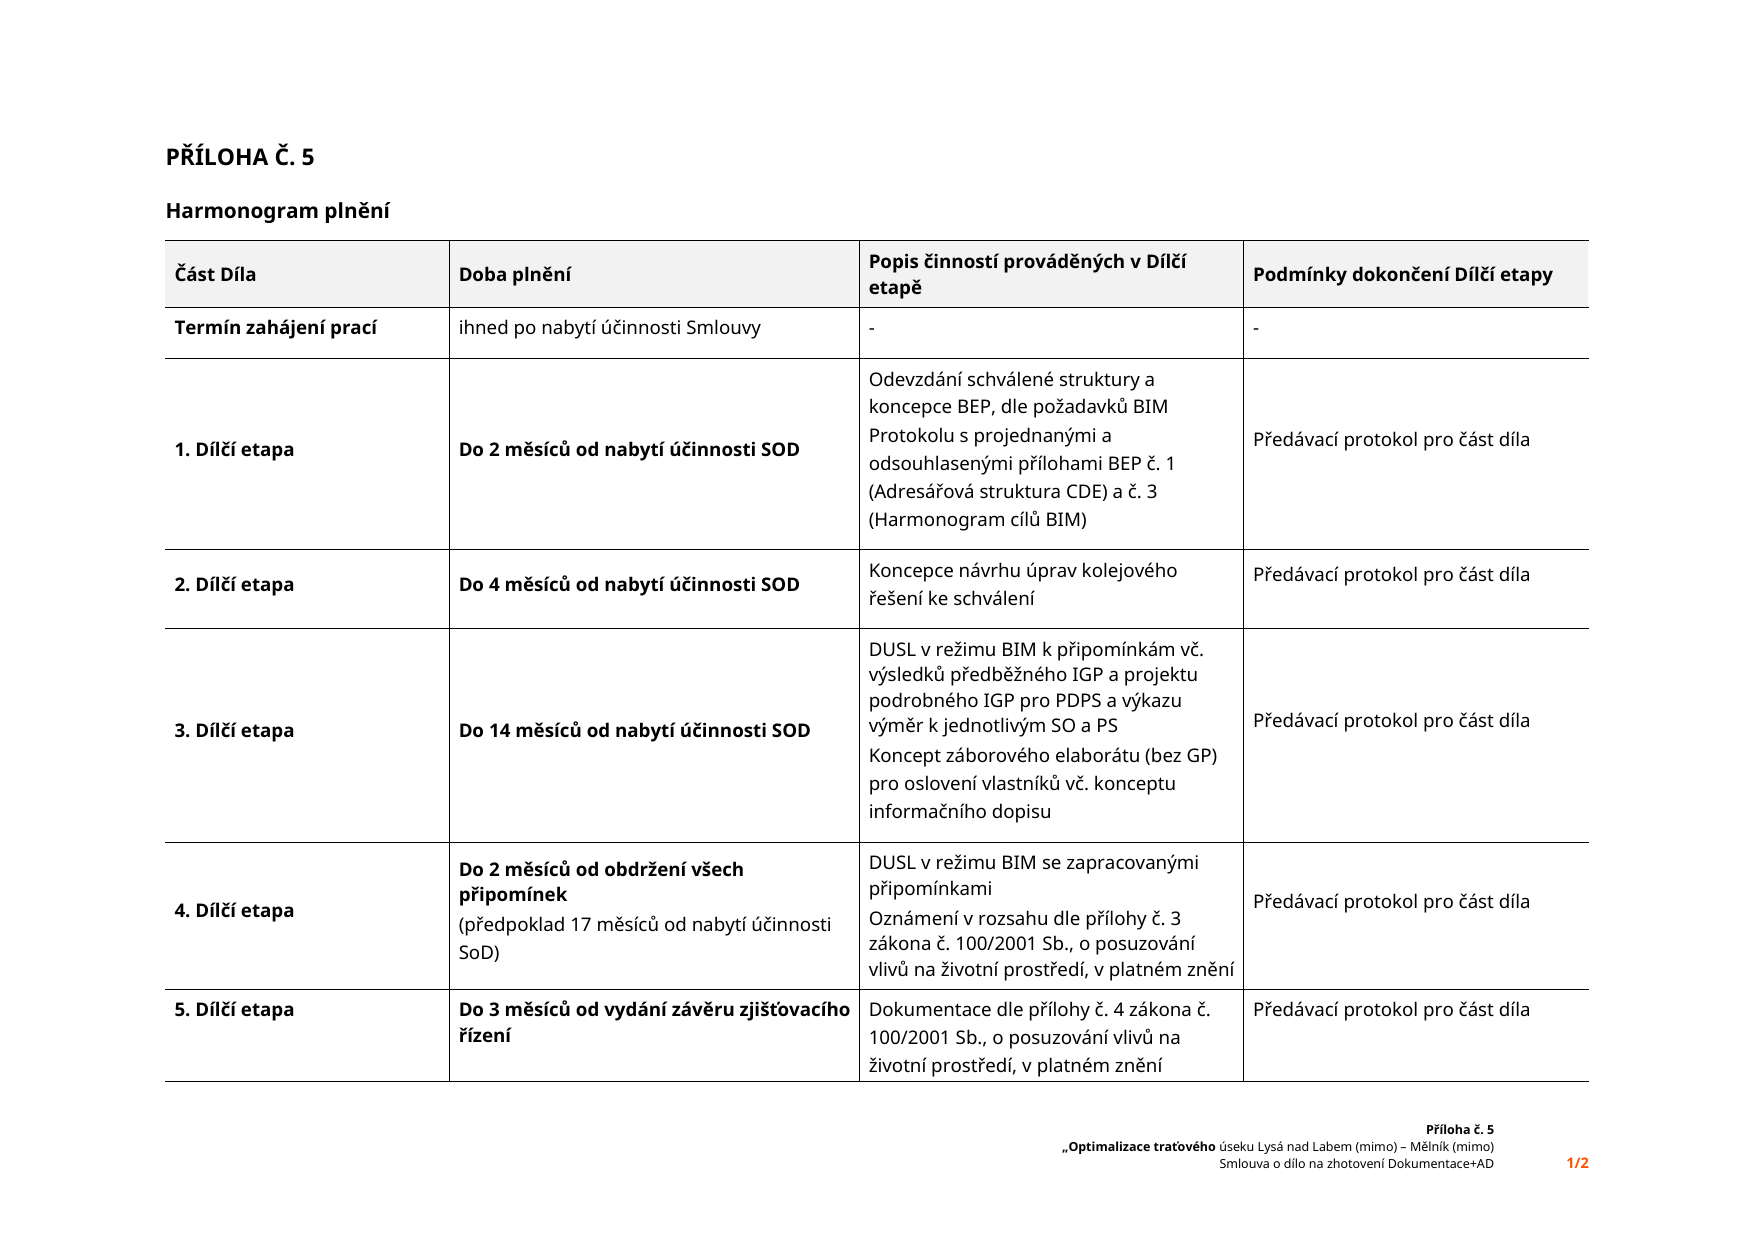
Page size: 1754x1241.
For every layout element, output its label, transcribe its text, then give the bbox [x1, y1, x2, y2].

table_cell - [860, 308, 1243, 358]
table_cell Do 14 měsíců od nabytí účinnosti SOD [450, 629, 859, 842]
table_cell 3. Dílčí etapa [165, 629, 449, 842]
table_cell Předávací protokol pro část díla [1244, 843, 1588, 988]
text Příloha č. 5 [165, 141, 1588, 173]
table_cell Koncepce návrhu úprav kolejového řešení ke schválení [860, 550, 1243, 628]
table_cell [1244, 990, 1588, 1081]
table_cell Do 2 měsíců od obdržení všech připomínek (předpoklad 17 měsíců od nabytí účinnosti SoD) [450, 843, 859, 988]
table_cell 2. Dílčí etapa [165, 550, 449, 628]
table_cell DUSL v režimu BIM k připomínkám vč. výsledků předběžného IGP a projektu podrobného IGP pro PDPS a výkazu výměr k jednotlivým SO a PS Koncept záborového elaborátu (bez GP) pro oslovení vlastníků vč. konceptu informačního dopisu [860, 629, 1243, 842]
table_cell Termín zahájení prací [165, 308, 449, 358]
table_header Část Díla [165, 241, 449, 307]
table_cell Předávací protokol pro část díla [1244, 629, 1588, 842]
table_header Doba plnění [450, 241, 859, 307]
table_cell Do 2 měsíců od nabytí účinnosti SOD [450, 359, 859, 549]
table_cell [860, 990, 1243, 1081]
table_cell 4. Dílčí etapa [165, 843, 449, 988]
table_header Podmínky dokončení Dílčí etapy [1244, 241, 1588, 307]
table_cell Předávací protokol pro část díla [1244, 550, 1588, 628]
table_cell DUSL v režimu BIM se zapracovanými připomínkami Oznámení v rozsahu dle přílohy č. 3 zákona č. 100/2001 Sb., o posuzování vlivů na životní prostředí, v platném znění [860, 843, 1243, 988]
table_cell ihned po nabytí účinnosti Smlouvy [450, 308, 859, 358]
table_cell - [1244, 308, 1588, 358]
table_cell Předávací protokol pro část díla [1244, 359, 1588, 549]
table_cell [450, 990, 859, 1081]
table_cell 1. Dílčí etapa [165, 359, 449, 549]
table_cell Odevzdání schválené struktury a koncepce BEP, dle požadavků BIM Protokolu s projednanými a odsouhlasenými přílohami BEP č. 1 (Adresářová struktura CDE) a č. 3 (Harmonogram cílů BIM) [860, 359, 1243, 549]
table_header Popis činností prováděných v Dílčí etapě [860, 241, 1243, 307]
table_cell 5. Dílčí etapa [165, 990, 449, 1081]
text Harmonogram plnění [165, 197, 1588, 225]
table_cell Do 4 měsíců od nabytí účinnosti SOD [450, 550, 859, 628]
